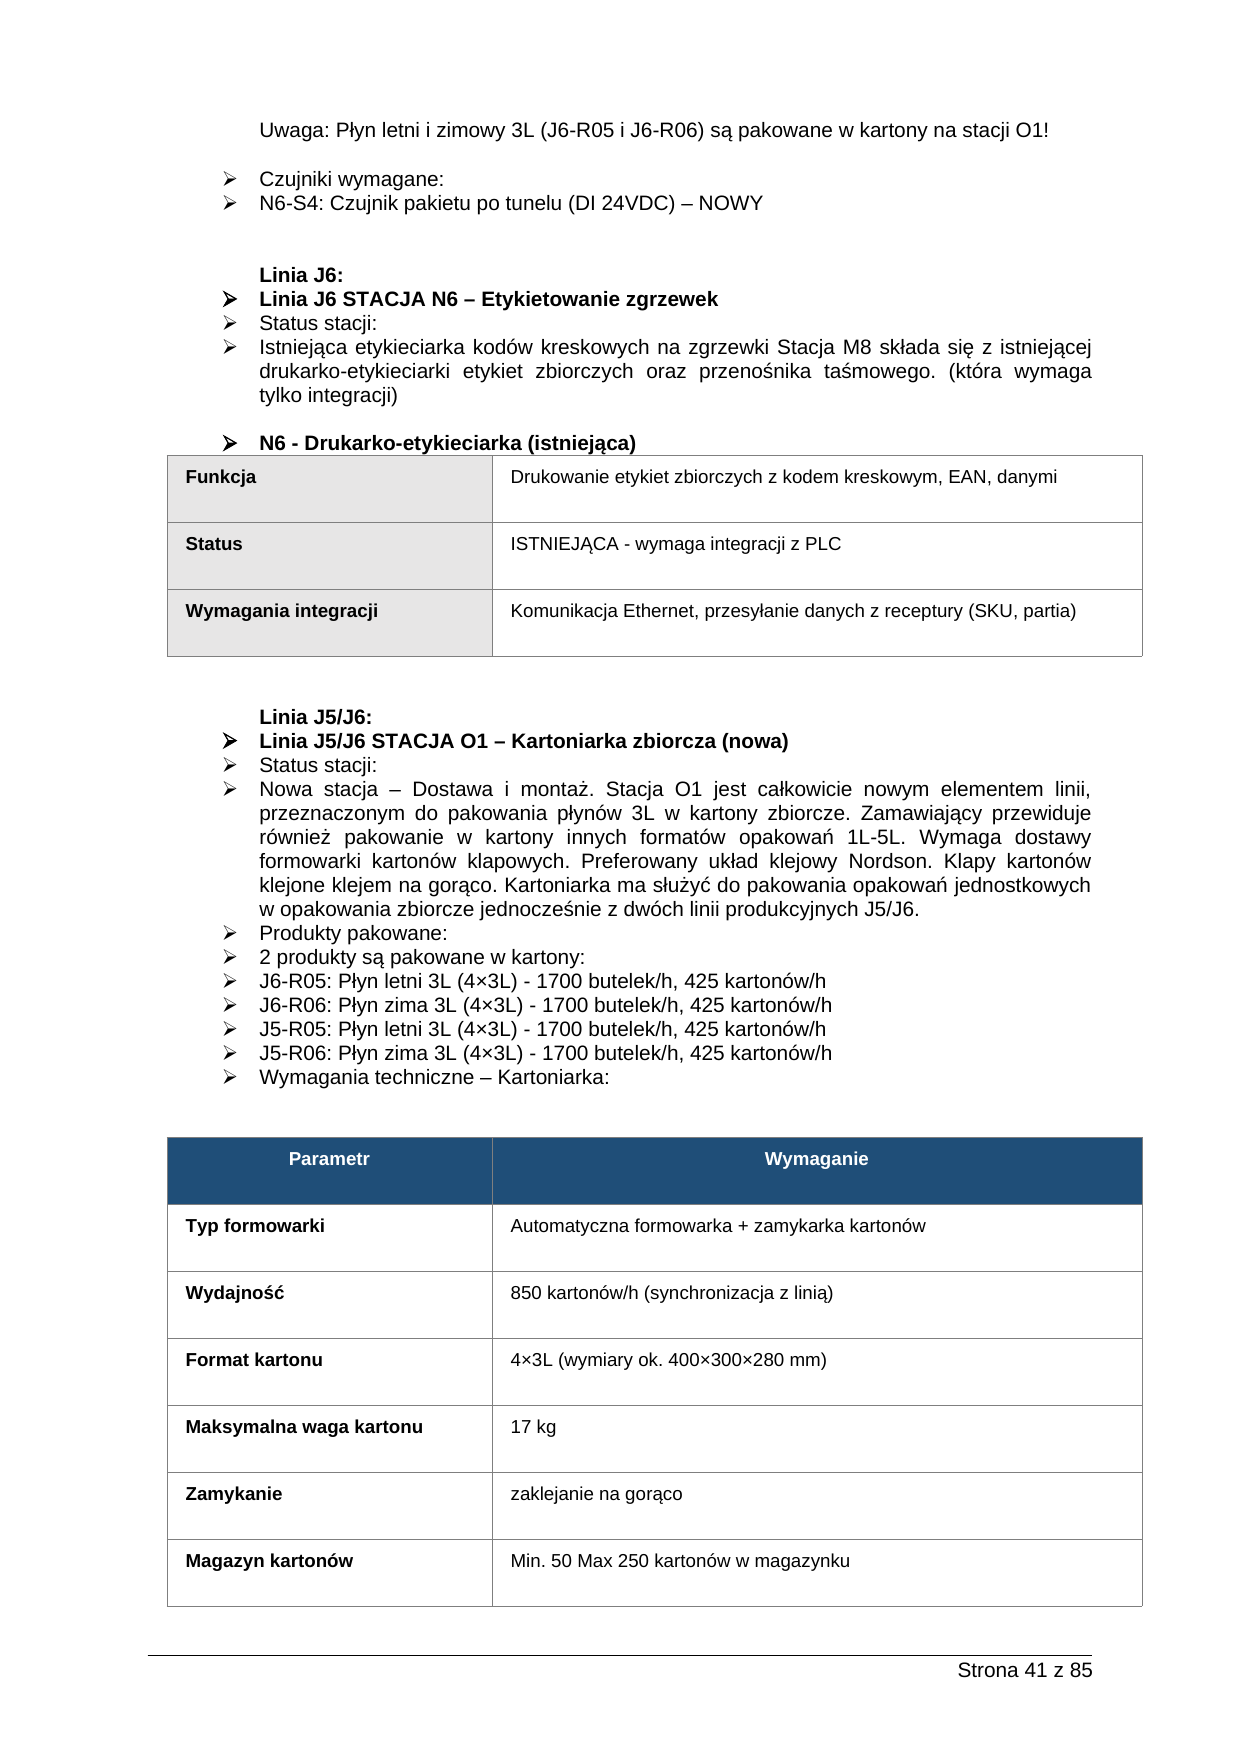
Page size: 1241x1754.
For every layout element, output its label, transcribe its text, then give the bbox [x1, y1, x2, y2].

list Linia J5/J6 STACJA O1 – Kartoniarka zbiorcza (nowa) [222, 728, 1092, 752]
table_cell Wymagania integracji [168, 590, 492, 656]
table_header Parametr [168, 1138, 492, 1204]
table_cell Typ formowarki [168, 1205, 492, 1271]
list Produkty pakowane: [222, 920, 1092, 944]
list J6-R06: Płyn zima 3L (4×3L) - 1700 butelek/h, 425 kartonów/h [222, 993, 1092, 1017]
list Wymagania techniczne – Kartoniarka: [222, 1065, 1092, 1089]
table_cell Min. 50 Max 250 kartonów w magazynku [493, 1540, 1142, 1606]
list Linia J6 STACJA N6 – Etykietowanie zgrzewek [222, 287, 1092, 311]
table_cell Automatyczna formowarka + zamykarka kartonów [493, 1205, 1142, 1271]
table_cell Status [168, 523, 492, 589]
list J5-R05: Płyn letni 3L (4×3L) - 1700 butelek/h, 425 kartonów/h [222, 1017, 1092, 1041]
list Linia J5/J6: [259, 704, 1092, 728]
table_cell ISTNIEJĄCA - wymaga integracji z PLC [493, 523, 1142, 589]
table_cell Wydajność [168, 1272, 492, 1338]
list J5-R06: Płyn zima 3L (4×3L) - 1700 butelek/h, 425 kartonów/h [222, 1041, 1092, 1065]
list 2 produkty są pakowane w kartony: [222, 944, 1092, 968]
table_cell Magazyn kartonów [168, 1540, 492, 1606]
table_cell 850 kartonów/h (synchronizacja z linią) [493, 1272, 1142, 1338]
table_cell 4×3L (wymiary ok. 400×300×280 mm) [493, 1339, 1142, 1405]
list Nowa stacja – Dostawa i montaż. Stacja O1 jest całkowicie nowym elementem linii, przeznaczonym do pakowania płynów 3L w kartony zbiorcze. Zamawiający przewiduje również pakowanie w kartony innych formatów opakowań 1L-5L. Wymaga dostawy formowarki kartonów klapowych. Preferowany układ klejowy Nordson. Klapy kartonów klejone klejem na gorąco. Kartoniarka ma służyć do pakowania opakowań jednostkowych w opakowania zbiorcze jednocześnie z dwóch linii produkcyjnych J5/J6. [222, 777, 1092, 920]
list Linia J6: [259, 263, 1092, 287]
table_header Funkcja [168, 456, 492, 522]
list J6-R05: Płyn letni 3L (4×3L) - 1700 butelek/h, 425 kartonów/h [222, 968, 1092, 993]
list N6-S4: Czujnik pakietu po tunelu (DI 24VDC) – NOWY [222, 191, 1092, 214]
list Istniejąca etykieciarka kodów kreskowych na zgrzewki Stacja M8 składa się z istniejącej drukarko-etykieciarki etykiet zbiorczych oraz przenośnika taśmowego. (która wymaga tylko integracji) [222, 335, 1092, 407]
table_cell Zamykanie [168, 1473, 492, 1539]
table_cell Komunikacja Ethernet, przesyłanie danych z receptury (SKU, partia) [493, 590, 1142, 656]
table_cell zaklejanie na gorąco [493, 1473, 1142, 1539]
table_header Drukowanie etykiet zbiorczych z kodem kreskowym, EAN, danymi [493, 456, 1142, 522]
table_cell Format kartonu [168, 1339, 492, 1405]
list Status stacji: [222, 752, 1092, 777]
list Czujniki wymagane: [222, 166, 1092, 191]
list N6 - Drukarko-etykieciarka (istniejąca) [222, 431, 1092, 455]
table_cell 17 kg [493, 1406, 1142, 1472]
table_header Wymaganie [493, 1138, 1142, 1204]
list Status stacji: [222, 311, 1092, 335]
text Uwaga: Płyn letni i zimowy 3L (J6-R05 i J6-R06) są pakowane w kartony na stacji O1! [259, 118, 1092, 142]
table_cell Maksymalna waga kartonu [168, 1406, 492, 1472]
